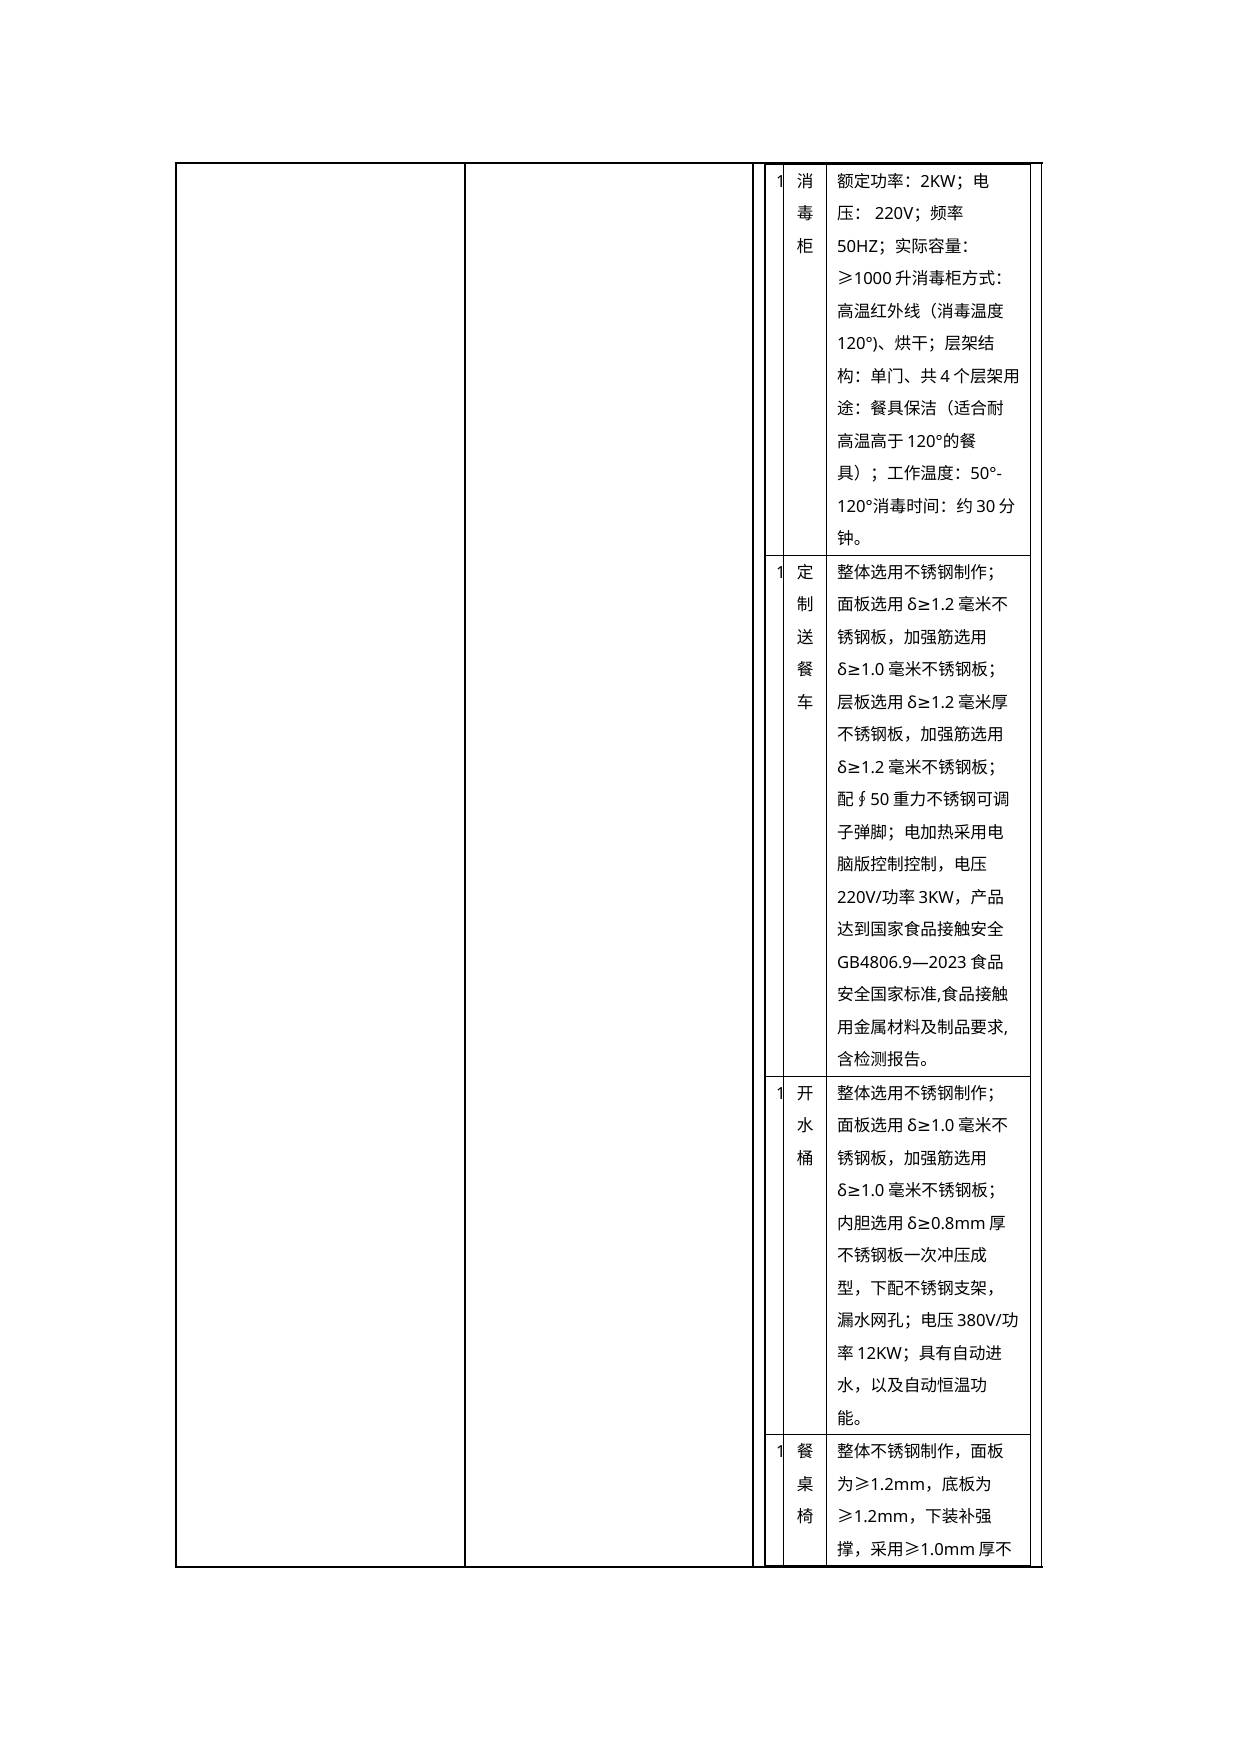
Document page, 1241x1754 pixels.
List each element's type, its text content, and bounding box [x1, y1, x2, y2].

table_cell 二、产品名称及对应技术指标参数： [827, 165, 1030, 555]
table_cell 二、产品名称及对应技术指标参数： [766, 1435, 783, 1565]
table_cell 二、产品名称及对应技术指标参数： [827, 1435, 1030, 1565]
table_cell 二、产品名称及对应技术指标参数： [766, 556, 783, 1076]
table_cell 二、产品名称及对应技术指标参数： [784, 165, 826, 555]
table_cell 二、产品名称及对应技术指标参数： [827, 1077, 1030, 1434]
table_cell [466, 164, 752, 1566]
table_cell 二、产品名称及对应技术指标参数： [827, 556, 1030, 1076]
table_cell 二、产品名称及对应技术指标参数： [784, 1077, 826, 1434]
table_cell 二、产品名称及对应技术指标参数： [766, 1077, 783, 1434]
table_cell 二、产品名称及对应技术指标参数： [766, 165, 783, 555]
table_cell 2 [177, 164, 464, 1566]
table_cell 二、产品名称及对应技术指标参数： [784, 1435, 826, 1565]
table_cell 二、产品名称及对应技术指标参数： [784, 556, 826, 1076]
